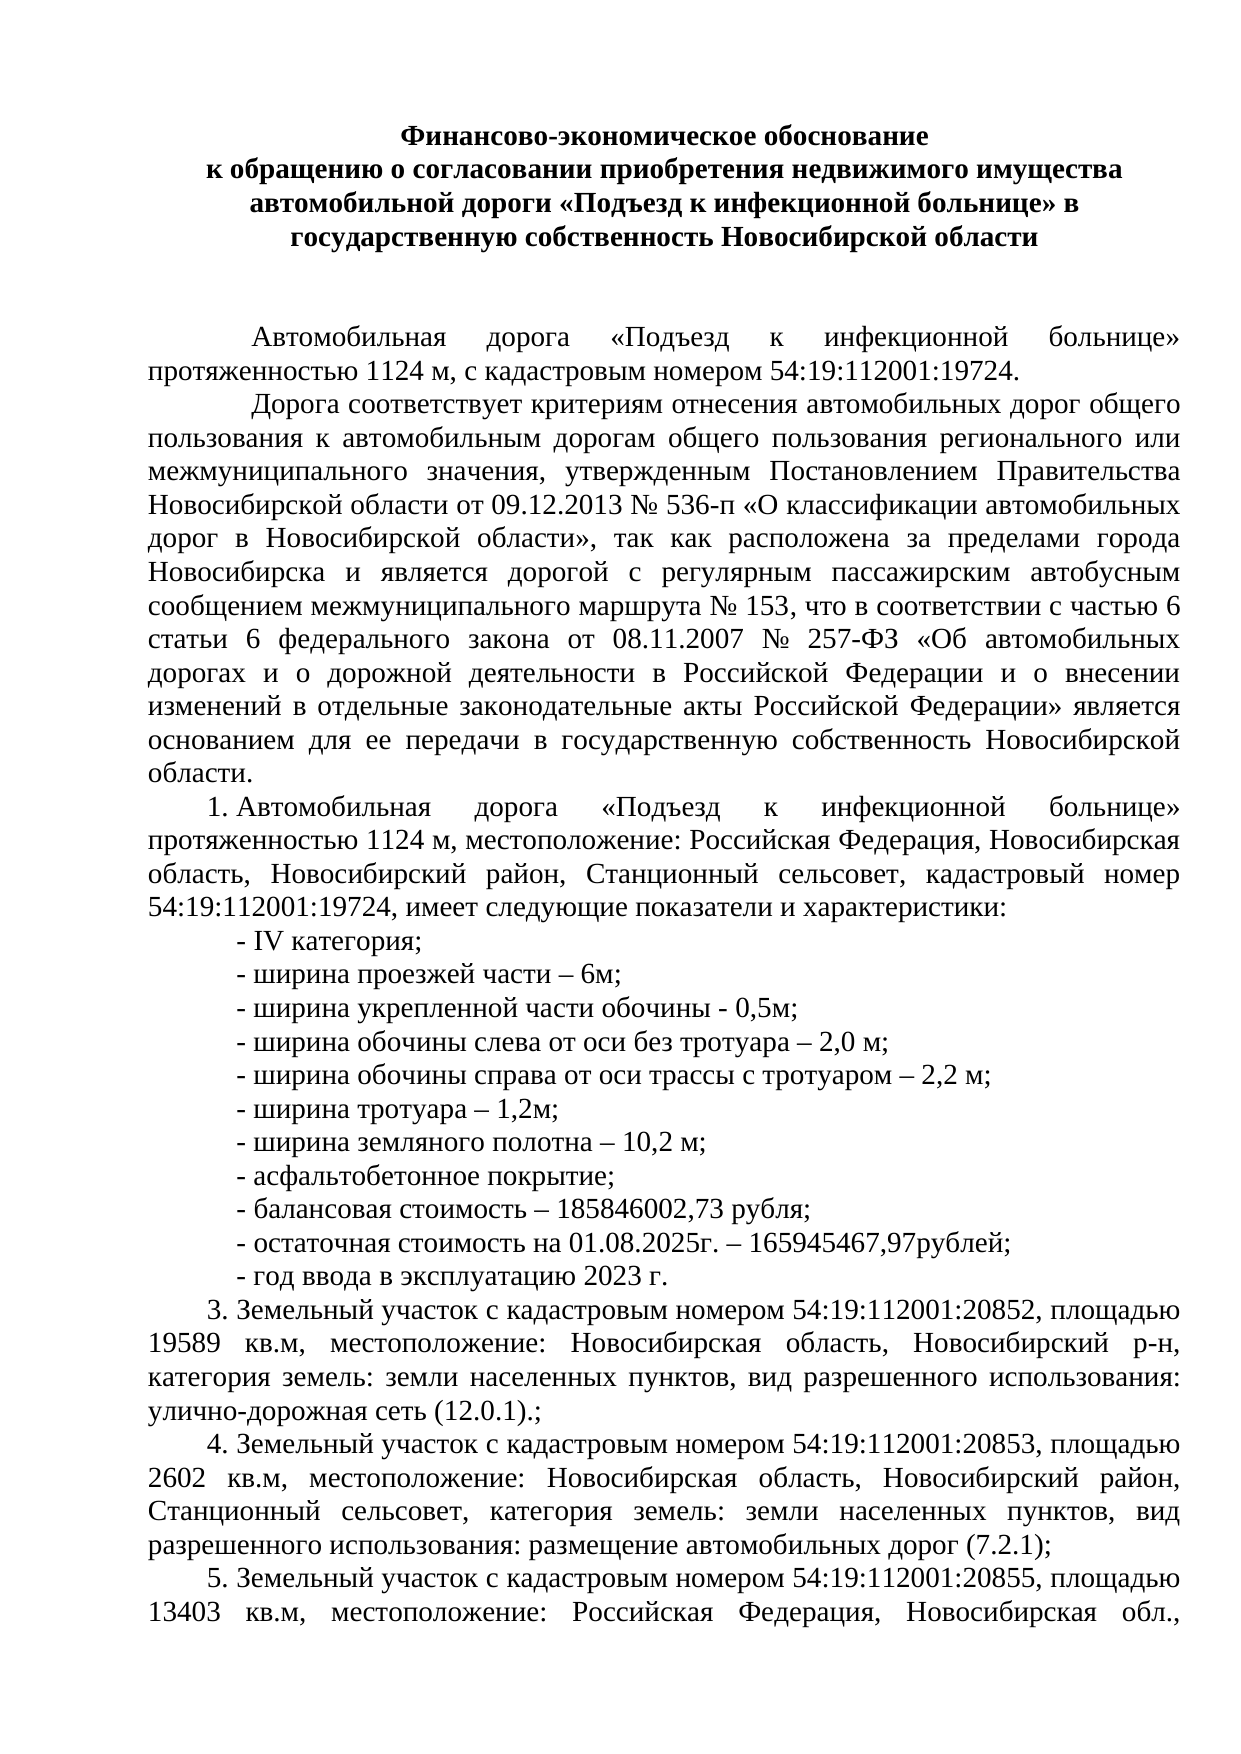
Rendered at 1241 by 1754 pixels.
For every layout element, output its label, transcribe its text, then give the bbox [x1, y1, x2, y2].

text 4. Земельный участок с кадастровым номером 54:19:112001:20853, площадью 2602 кв.м, местоположение: Новосибирская область, Новосибирский район, Станционный сельсовет, категория земель: земли населенных пунктов, вид разрешенного использования: размещение автомобильных дорог (7.2.1); [148, 1426, 1181, 1560]
text - ширина обочины справа от оси трассы с тротуаром – 2,2 м; [148, 1057, 1181, 1091]
text Финансово-экономическое обоснование [148, 118, 1181, 152]
text - ширина проезжей части – 6м; [148, 957, 1181, 990]
text - IV категория; [148, 923, 1181, 957]
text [148, 1560, 1181, 1627]
text - асфальтобетонное покрытие; [148, 1158, 1181, 1191]
text - остаточная стоимость на 01.08.2025г. – 165945467,97рублей; [148, 1225, 1181, 1258]
text Автомобильная дорога «Подъезд к инфекционной больнице» протяженностью 1124 м, с кадастровым номером 54:19:112001:19724. [148, 319, 1181, 386]
text - год ввода в эксплуатацию 2023 г. [148, 1258, 1181, 1292]
text 1. Автомобильная дорога «Подъезд к инфекционной больнице» протяженностью 1124 м, местоположение: Российская Федерация, Новосибирская область, Новосибирский район, Станционный сельсовет, кадастровый номер 54:19:112001:19724, имеет следующие показатели и характеристики: [148, 789, 1181, 923]
text - ширина укрепленной части обочины - 0,5м; [148, 990, 1181, 1024]
text к обращению о согласовании приобретения недвижимого имущества автомобильной дороги «Подъезд к инфекционной больнице» в государственную собственность Новосибирской области [148, 152, 1181, 252]
text - балансовая стоимость – 185846002,73 рубля; [148, 1191, 1181, 1225]
text Дорога соответствует критериям отнесения автомобильных дорог общего пользования к автомобильным дорогам общего пользования регионального или межмуниципального значения, утвержденным Постановлением Правительства Новосибирской области от 09.12.2013 № 536-п «О классификации автомобильных дорог в Новосибирской области», так как расположена за пределами города Новосибирска и является дорогой с регулярным пассажирским автобусным сообщением межмуниципального маршрута № 153, что в соответствии с частью 6 статьи 6 федерального закона от 08.11.2007 № 257-ФЗ «Об автомобильных дорогах и о дорожной деятельности в Российской Федерации и о внесении изменений в отдельные законодательные акты Российской Федерации» является основанием для ее передачи в государственную собственность Новосибирской области. [148, 386, 1181, 789]
text - ширина обочины слева от оси без тротуара – 2,0 м; [148, 1024, 1181, 1057]
text - ширина земляного полотна – 10,2 м; [148, 1124, 1181, 1158]
text - ширина тротуара – 1,2м; [148, 1091, 1181, 1124]
text 3. Земельный участок с кадастровым номером 54:19:112001:20852, площадью 19589 кв.м, местоположение: Новосибирская область, Новосибирский р-н, категория земель: земли населенных пунктов, вид разрешенного использования: улично-дорожная сеть (12.0.1).; [148, 1292, 1181, 1426]
